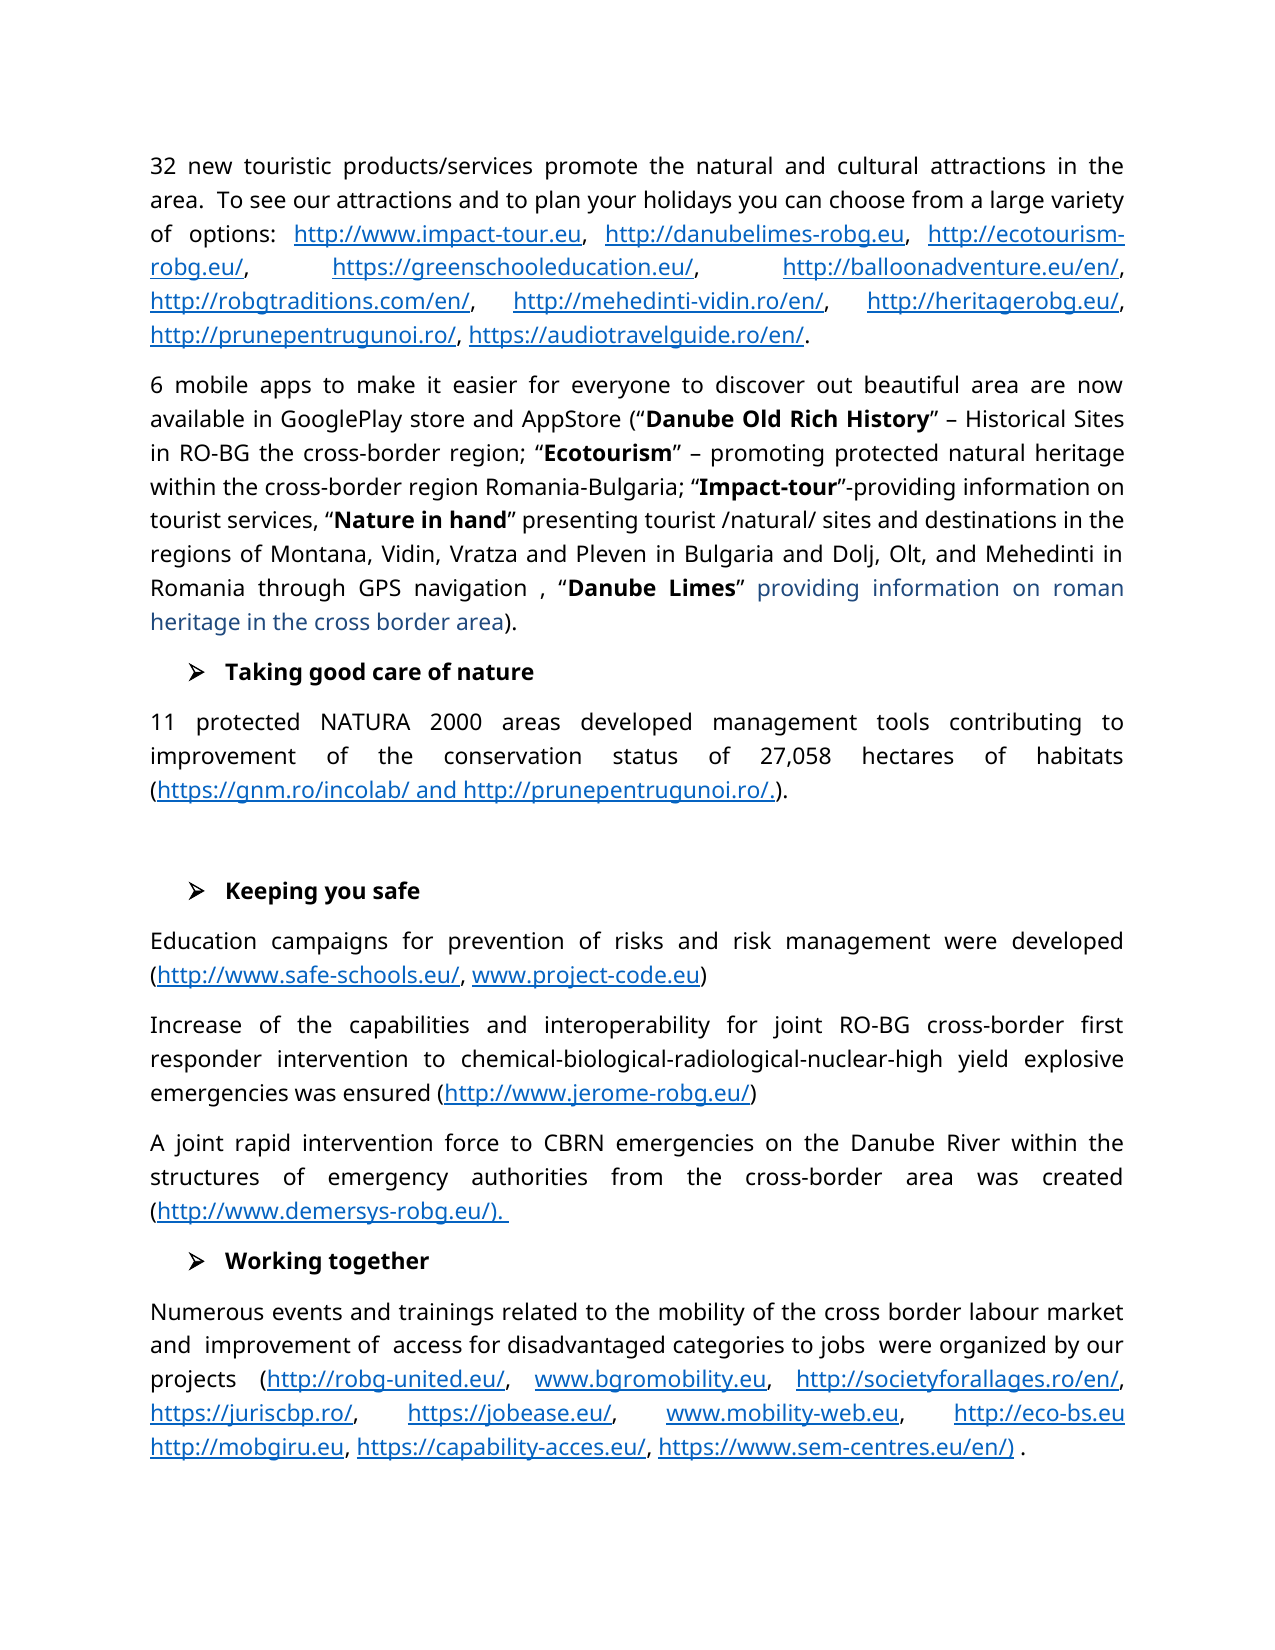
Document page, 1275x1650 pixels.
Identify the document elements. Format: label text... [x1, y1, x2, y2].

text Education campaigns for prevention of risks and risk management were developed (http://www.safe-schools.eu/, www.project-code.eu) [150, 925, 1125, 990]
list Working together [187, 1245, 1125, 1276]
list Keeping you safe [187, 874, 1125, 906]
text 32 new touristic products/services promote the natural and cultural attractions in the area. To see our attractions and to plan your holidays you can choose from a large variety of options: http://www.impact-tour.eu, http://danubelimes-robg.eu, http://ecotourism-robg.eu/, https://greenschooleducation.eu/, http://balloonadventure.eu/en/, http://robgtraditions.com/en/, http://mehedinti-vidin.ro/en/, http://heritagerobg.eu/, http://prunepentrugunoi.ro/, https://audiotravelguide.ro/en/. [150, 150, 1125, 350]
text A joint rapid intervention force to CBRN emergencies on the Danube River within the structures of emergency authorities from the cross-border area was created (http://www.demersys-robg.eu/). [150, 1127, 1125, 1226]
text 6 mobile apps to make it easier for everyone to discover out beautiful area are now available in GooglePlay store and AppStore (“Danube Old Rich History” – Historical Sites in RO-BG the cross-border region; “Ecotourism” – promoting protected natural heritage within the cross-border region Romania-Bulgaria; “Impact-tour”-providing information on tourist services, “Nature in hand” presenting tourist /natural/ sites and destinations in the regions of Montana, Vidin, Vratza and Pleven in Bulgaria and Dolj, Olt, and Mehedinti in Romania through GPS navigation , “Danube Limes” providing information on roman heritage in the cross border area). [150, 369, 1125, 637]
list Taking good care of nature [187, 656, 1125, 687]
text 11 protected NATURA 2000 areas developed management tools contributing to improvement of the conservation status of 27,058 hectares of habitats (https://gnm.ro/incolab/ and http://prunepentrugunoi.ro/.). [150, 706, 1125, 805]
text Numerous events and trainings related to the mobility of the cross border labour market and improvement of access for disadvantaged categories to jobs were organized by our projects (http://robg-united.eu/, www.bgromobility.eu, http://societyforallages.ro/en/, https://juriscbp.ro/, https://jobease.eu/, www.mobility-web.eu, http://eco-bs.eu http://mobgiru.eu, https://capability-acces.eu/, https://www.sem-centres.eu/en/) . [150, 1295, 1125, 1462]
text Increase of the capabilities and interoperability for joint RO-BG cross-border first responder intervention to chemical-biological-radiological-nuclear-high yield explosive emergencies was ensured (http://www.jerome-robg.eu/) [150, 1009, 1125, 1108]
